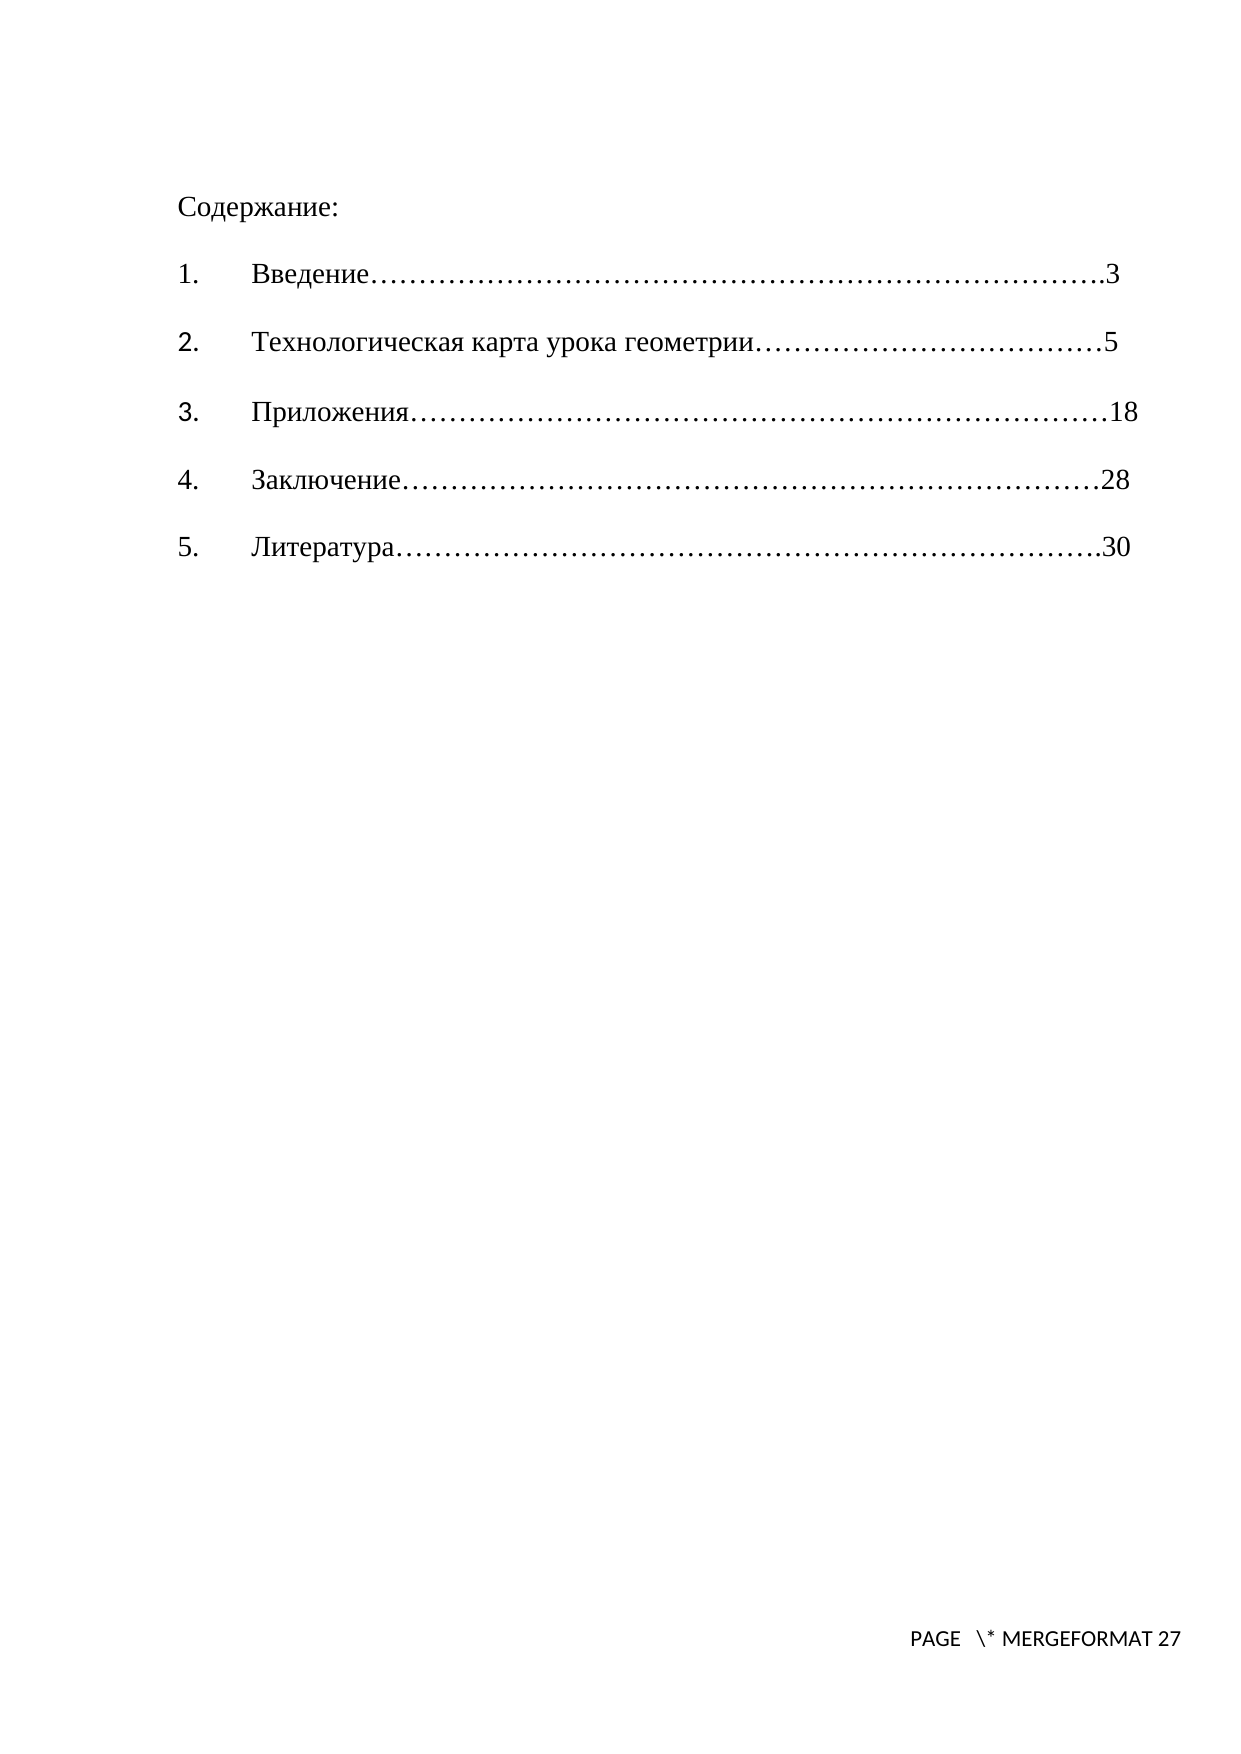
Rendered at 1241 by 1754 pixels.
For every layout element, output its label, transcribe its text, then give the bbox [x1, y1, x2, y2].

subtitle Приложения………………………………………………………………18 [103, 393, 1181, 428]
subtitle Введение………………………………………………………………….3 [103, 256, 1181, 290]
subtitle Содержание: [103, 189, 1181, 223]
subtitle Литература……………………………………………………………….30 [103, 529, 1181, 562]
subtitle Технологическая карта урока геометрии………………………………5 [103, 323, 1181, 359]
subtitle Заключение………………………………………………………………28 [103, 462, 1181, 495]
